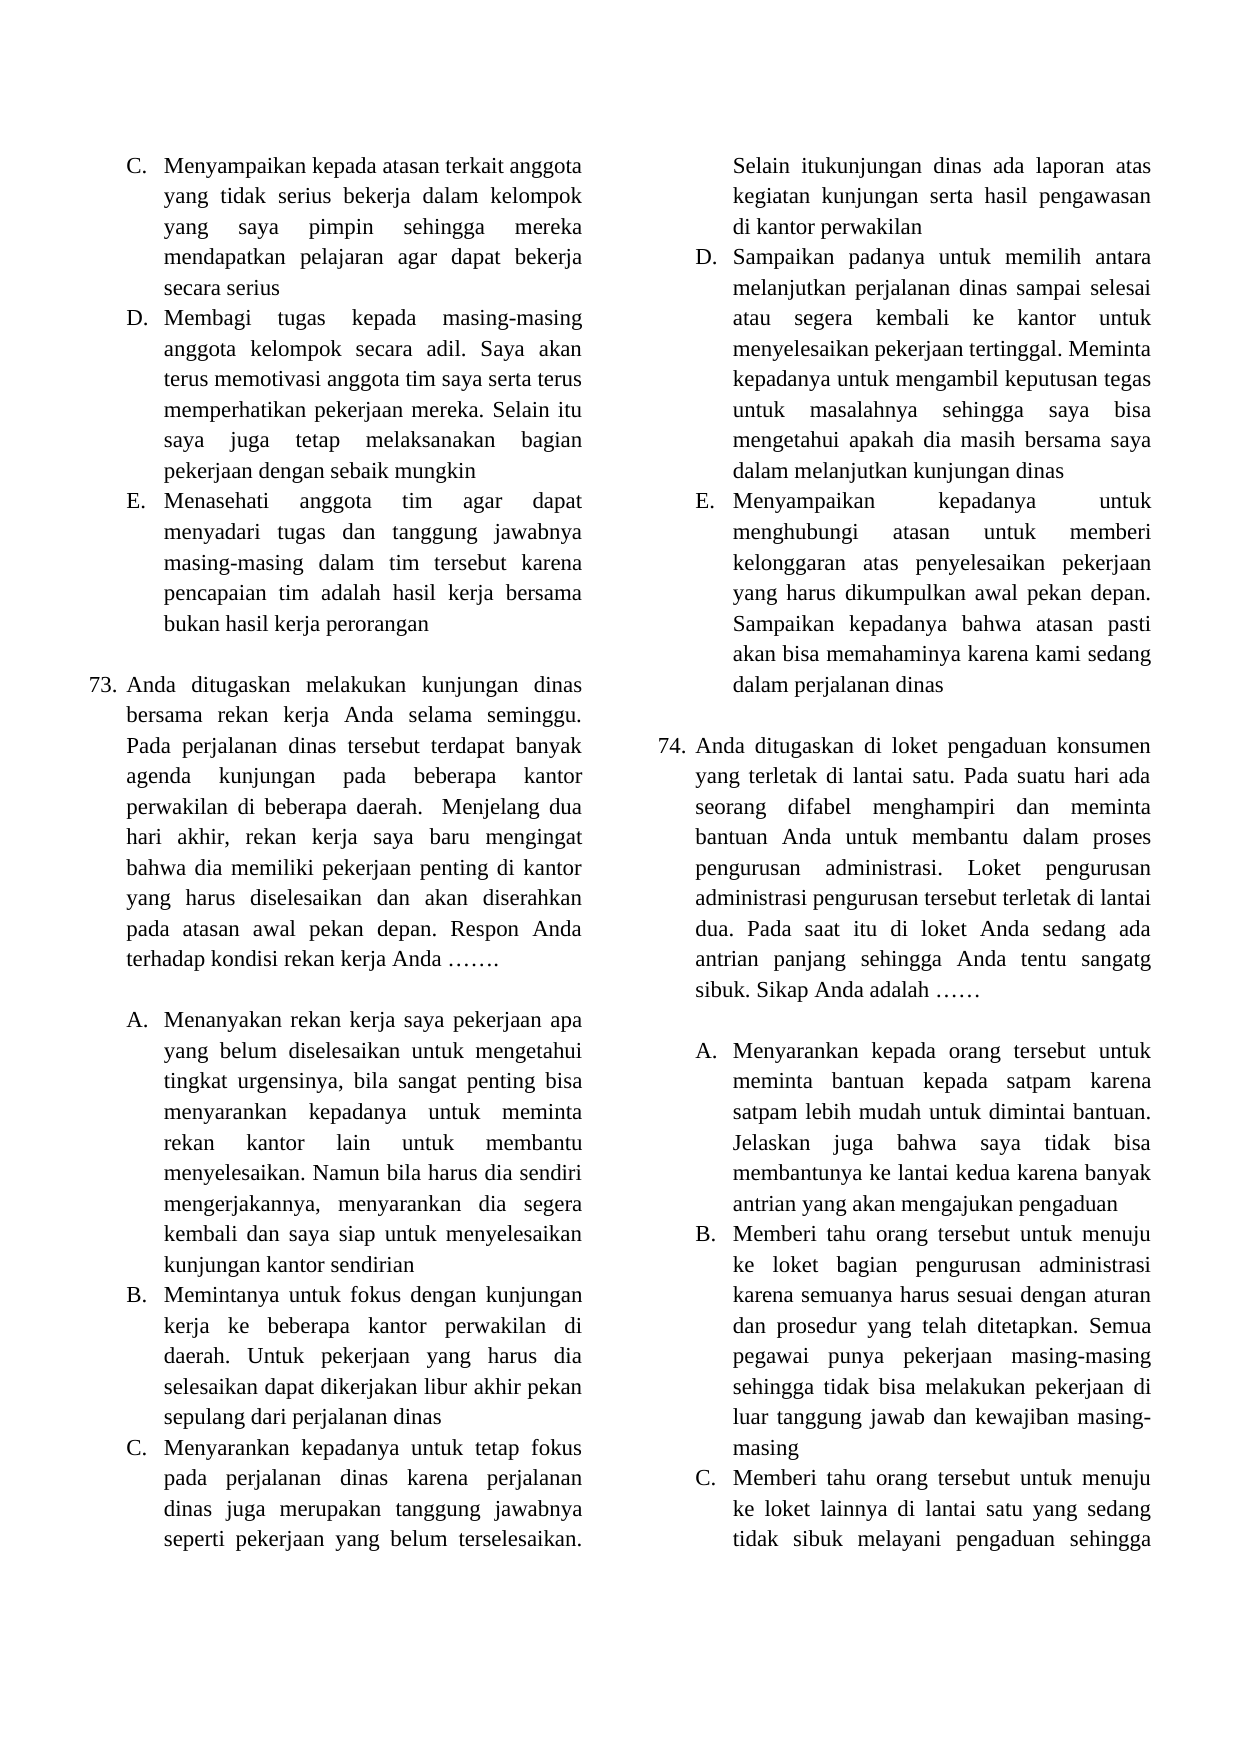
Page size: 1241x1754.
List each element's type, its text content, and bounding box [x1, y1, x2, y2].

list Menanyakan rekan kerja saya pekerjaan apa yang belum diselesaikan untuk mengetahui tingkat urgensinya, bila sangat penting bisa menyarankan kepadanya untuk meminta rekan kantor lain untuk membantu menyelesaikan. Namun bila harus dia sendiri mengerjakannya, menyarankan dia segera kembali dan saya siap untuk menyelesaikan kunjungan kantor sendirian [126, 1002, 583, 1277]
list Menyarankan kepada orang tersebut untuk meminta bantuan kepada satpam karena satpam lebih mudah untuk dimintai bantuan. Jelaskan juga bahwa saya tidak bisa membantunya ke lantai kedua karena banyak antrian yang akan mengajukan pengaduan [695, 1033, 1152, 1216]
list Anda ditugaskan di loket pengaduan konsumen yang terletak di lantai satu. Pada suatu hari ada seorang difabel menghampiri dan meminta bantuan Anda untuk membantu dalam proses pengurusan administrasi. Loket pengurusan administrasi pengurusan tersebut terletak di lantai dua. Pada saat itu di loket Anda sedang ada antrian panjang sehingga Anda tentu sangatg sibuk. Sikap Anda adalah …… [658, 728, 1152, 1002]
list Menasehati anggota tim agar dapat menyadari tugas dan tanggung jawabnya masing-masing dalam tim tersebut karena pencapaian tim adalah hasil kerja bersama bukan hasil kerja perorangan [126, 483, 583, 636]
list Menyarankan kepadanya untuk tetap fokus pada perjalanan dinas karena perjalanan dinas juga merupakan tanggung jawabnya seperti pekerjaan yang belum terselesaikan. Selain itukunjungan dinas ada laporan atas kegiatan kunjungan serta hasil pengawasan di kantor perwakilan [126, 1429, 583, 1552]
list Membagi tugas kepada masing-masing anggota kelompok secara adil. Saya akan terus memotivasi anggota tim saya serta terus memperhatikan pekerjaan mereka. Selain itu saya juga tetap melaksanakan bagian pekerjaan dengan sebaik mungkin [126, 300, 583, 483]
list Memberi tahu orang tersebut untuk menuju ke loket bagian pengurusan administrasi karena semuanya harus sesuai dengan aturan dan prosedur yang telah ditetapkan. Semua pegawai punya pekerjaan masing-masing sehingga tidak bisa melakukan pekerjaan di luar tanggung jawab dan kewajiban masing-masing [695, 1216, 1152, 1460]
list Menyampaikan kepada atasan terkait anggota yang tidak serius bekerja dalam kelompok yang saya pimpin sehingga mereka mendapatkan pelajaran agar dapat bekerja secara serius [126, 148, 583, 300]
list Menyampaikan kepadanya untuk menghubungi atasan untuk memberi kelonggaran atas penyelesaikan pekerjaan yang harus dikumpulkan awal pekan depan. Sampaikan kepadanya bahwa atasan pasti akan bisa memahaminya karena kami sedang dalam perjalanan dinas [695, 483, 1152, 697]
list Sampaikan padanya untuk memilih antara melanjutkan perjalanan dinas sampai selesai atau segera kembali ke kantor untuk menyelesaikan pekerjaan tertinggal. Meminta kepadanya untuk mengambil keputusan tegas untuk masalahnya sehingga saya bisa mengetahui apakah dia masih bersama saya dalam melanjutkan kunjungan dinas [695, 239, 1152, 483]
list Menyarankan kepadanya untuk tetap fokus pada perjalanan dinas karena perjalanan dinas juga merupakan tanggung jawabnya seperti pekerjaan yang belum terselesaikan. Selain itukunjungan dinas ada laporan atas kegiatan kunjungan serta hasil pengawasan di kantor perwakilan [695, 148, 1152, 239]
list Memintanya untuk fokus dengan kunjungan kerja ke beberapa kantor perwakilan di daerah. Untuk pekerjaan yang harus dia selesaikan dapat dikerjakan libur akhir pekan sepulang dari perjalanan dinas [126, 1277, 583, 1429]
list Anda ditugaskan melakukan kunjungan dinas bersama rekan kerja Anda selama seminggu. Pada perjalanan dinas tersebut terdapat banyak agenda kunjungan pada beberapa kantor perwakilan di beberapa daerah. Menjelang dua hari akhir, rekan kerja saya baru mengingat bahwa dia memiliki pekerjaan penting di kantor yang harus diselesaikan dan akan diserahkan pada atasan awal pekan depan. Respon Anda terhadap kondisi rekan kerja Anda ……. [89, 667, 583, 972]
